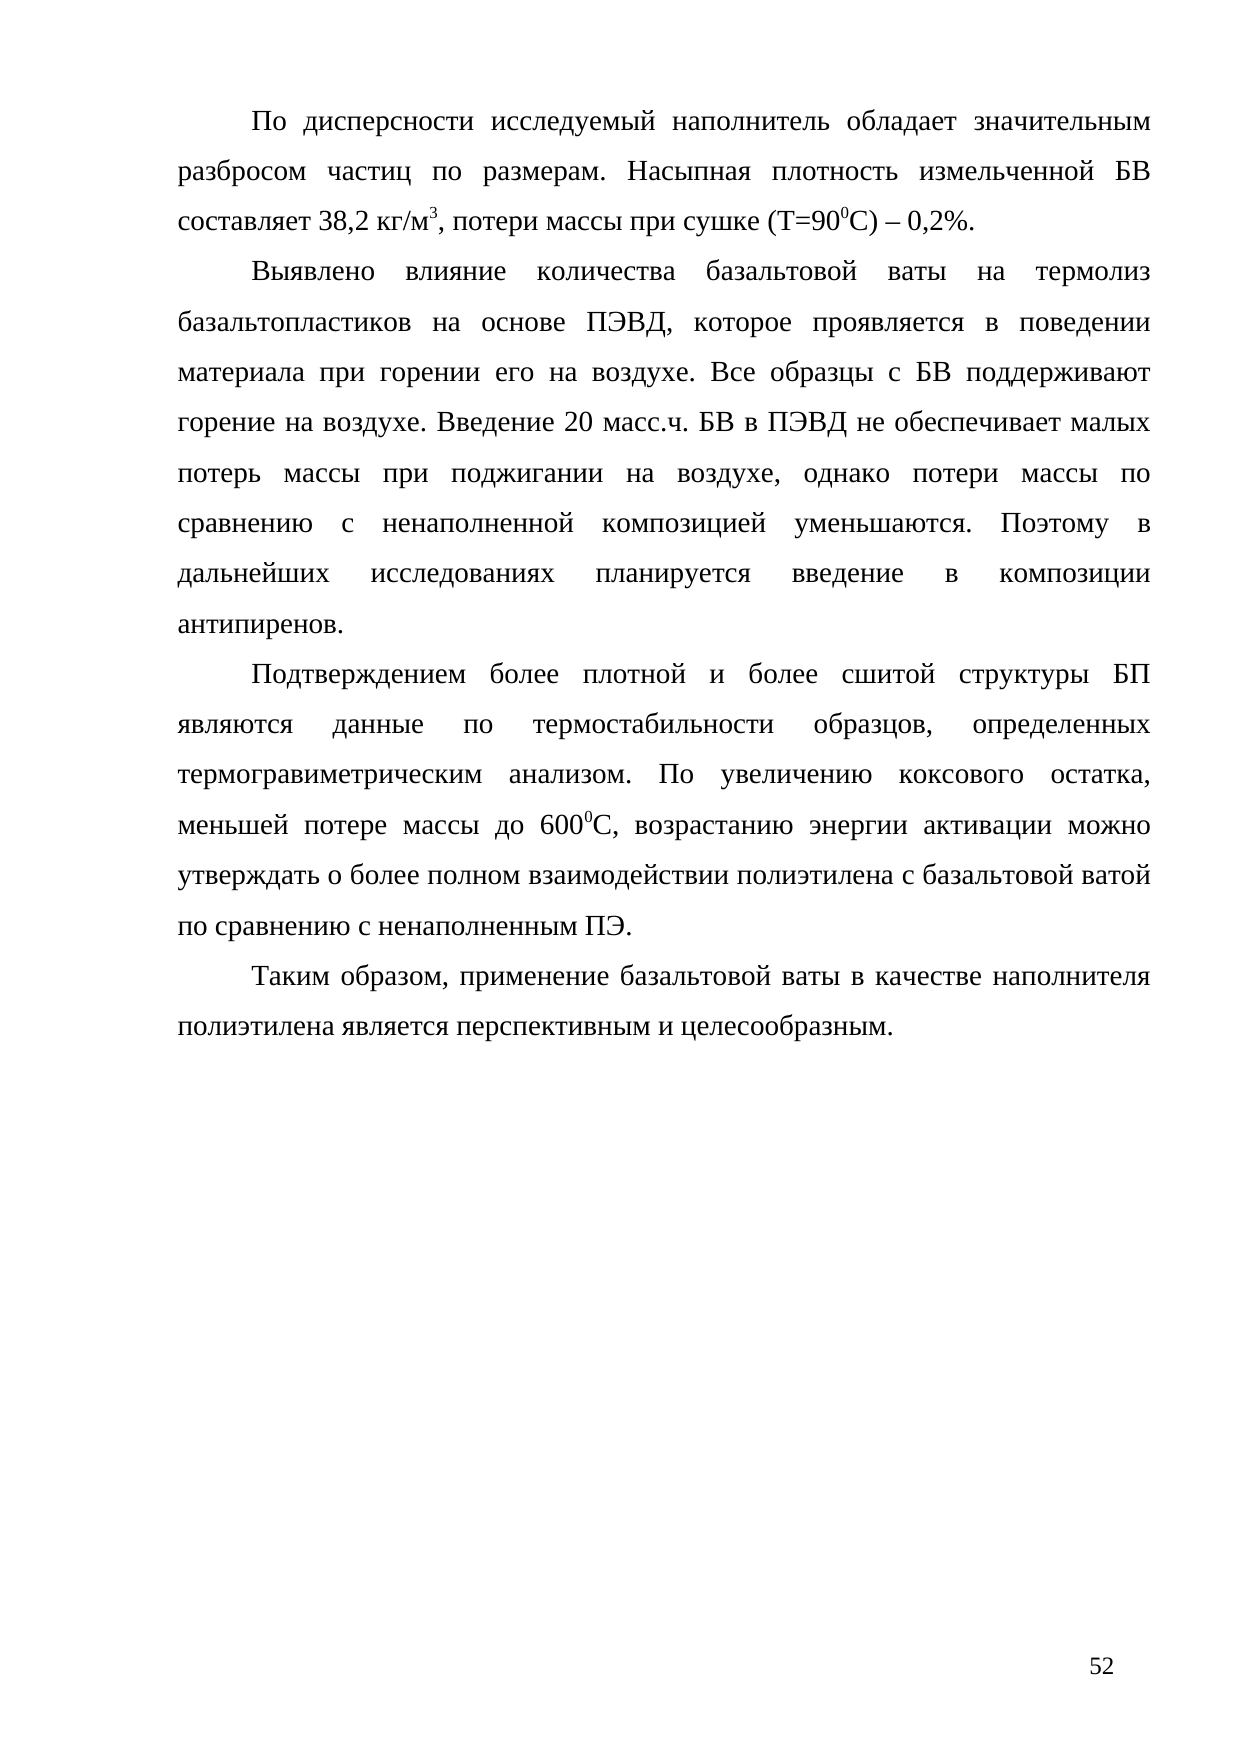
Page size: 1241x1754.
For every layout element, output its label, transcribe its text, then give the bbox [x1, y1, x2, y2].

text Таким образом, применение базальтовой ваты в качестве наполнителя полиэтилена является перспективным и целесообразным. [177, 958, 1152, 1042]
text По дисперсности исследуемый наполнитель обладает значительным разбросом частиц по размерам. Насыпная плотность измельченной БВ составляет 38,2 кг/м3, потери массы при сушке (Т=900С) – 0,2%.- %. [177, 103, 1152, 237]
text Подтверждением более плотной и более сшитой структуры БП являются данные по термостабильности образцов, определенных термогравиметрическим анализом. По увеличению коксового остатка, меньшей потере массы до 6000С, возрастанию энергии активации можно утверждать о более полном взаимодействии полиэтилена с базальтовой ватой по сравнению с ненаполненным ПЭ. [177, 656, 1152, 941]
text Выявлено влияние количества базальтовой ваты на термолиз базальтопластиков на основе ПЭВД, которое проявляется в поведении материала при горении его на воздухе. Все образцы с БВ поддерживают горение на воздухе. Введение 20 масс.ч. БВ в ПЭВД не обеспечивает малых потерь массы при поджигании на воздухе, однако потери массы по сравнению с ненаполненной композицией уменьшаются. Поэтому в дальнейших исследованиях планируется введение в композиции антипиренов. [177, 253, 1152, 639]
